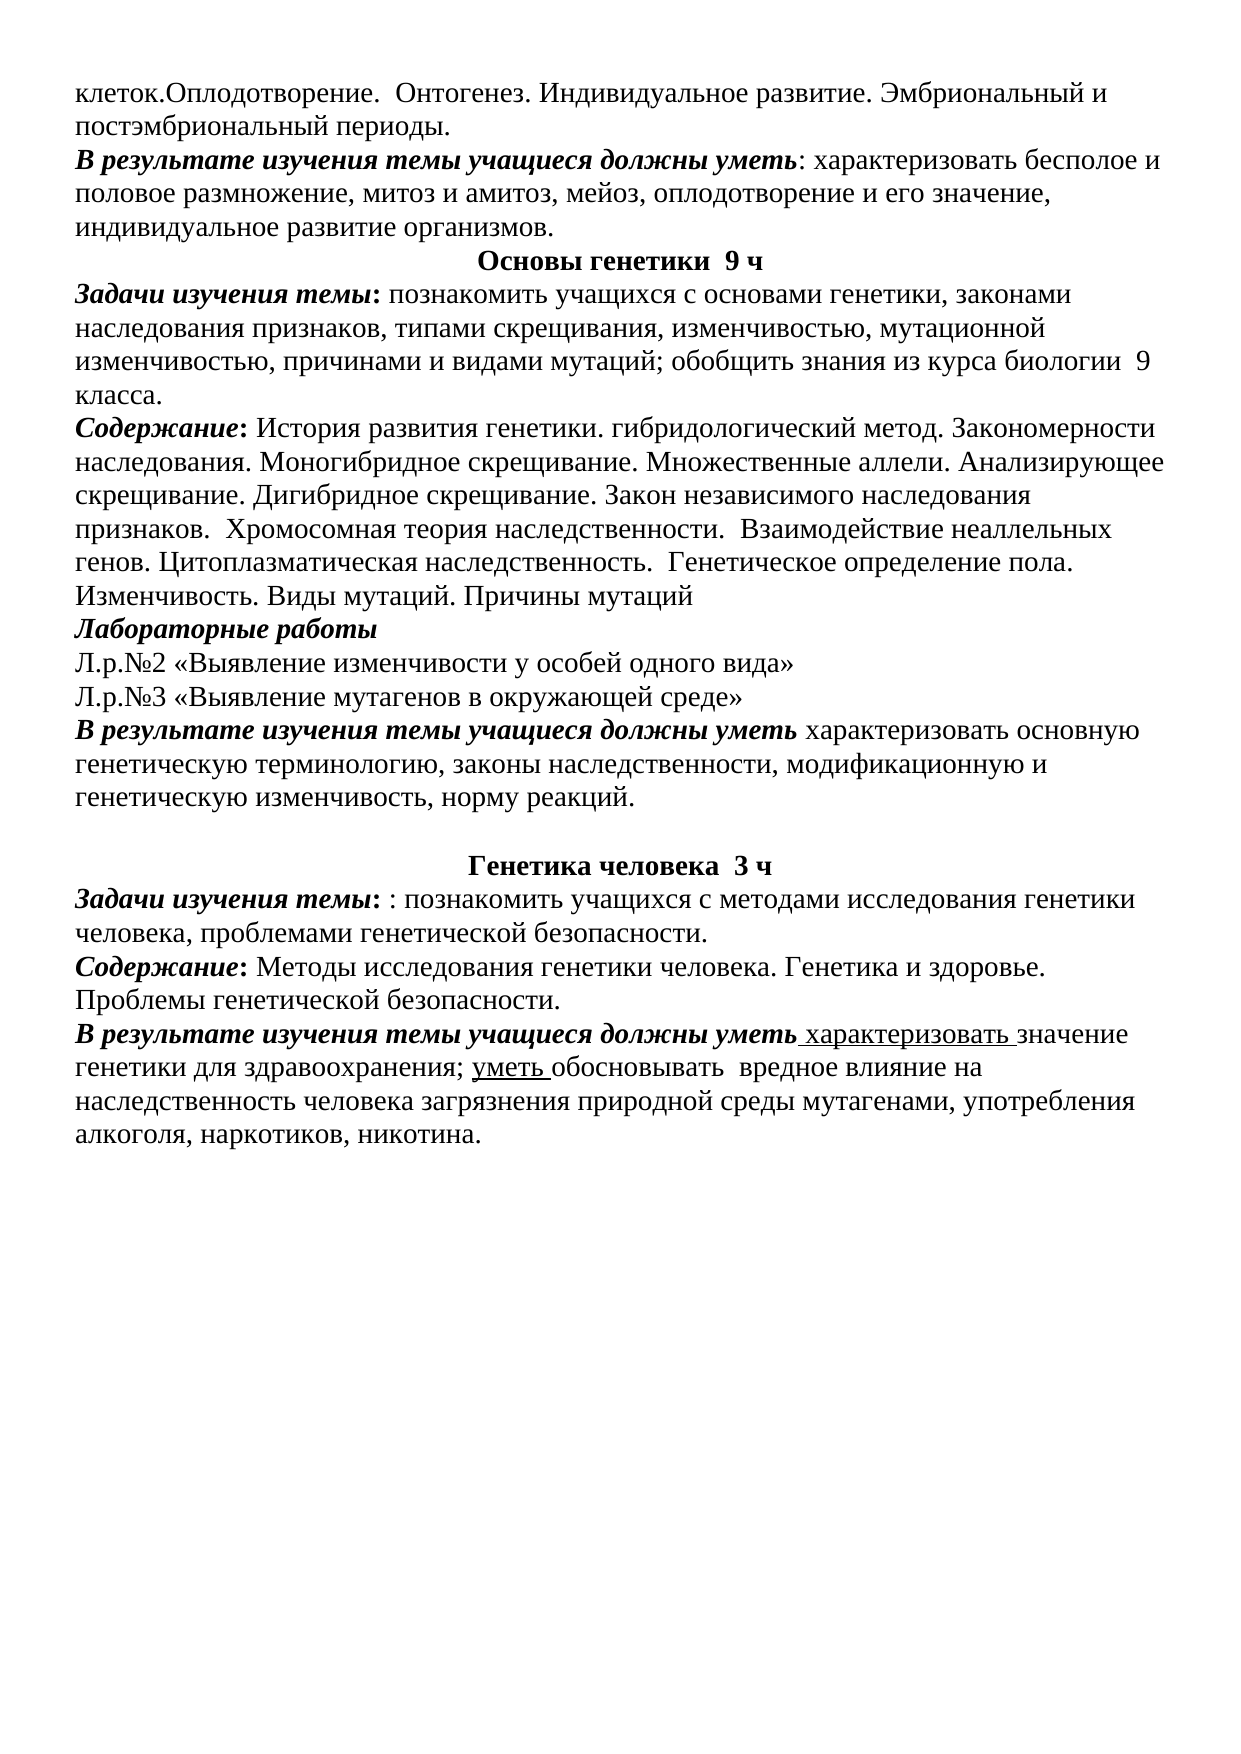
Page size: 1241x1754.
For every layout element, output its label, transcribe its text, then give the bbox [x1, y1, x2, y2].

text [75, 75, 1165, 142]
text Задачи изучения темы: : познакомить учащихся с методами исследования генетики человека, проблемами генетической безопасности. [75, 882, 1165, 949]
text Содержание: Методы исследования генетики человека. Генетика и здоровье. Проблемы генетической безопасности. [75, 949, 1165, 1016]
text Задачи изучения темы: познакомить учащихся с основами генетики, законами наследования признаков, типами скрещивания, изменчивостью, мутационной изменчивостью, причинами и видами мутаций; обобщить знания из курса биологии 9 класса. [75, 276, 1165, 410]
text Основы генетики 9 ч [75, 243, 1165, 276]
text В результате изучения темы учащиеся должны уметь характеризовать основную генетическую терминологию, законы наследственности, модификационную и генетическую изменчивость, норму реакций. [75, 712, 1165, 813]
text Лабораторные работы [75, 612, 1165, 645]
text Генетика человека 3 ч [75, 848, 1165, 882]
text В результате изучения темы учащиеся должны уметь характеризовать значение генетики для здравоохранения; уметь обосновывать вредное влияние на наследственность человека загрязнения природной среды мутагенами, употребления алкоголя, наркотиков, никотина. [75, 1016, 1165, 1150]
text Л.р.№2 «Выявление изменчивости у особей одного вида» [75, 645, 1165, 679]
text Л.р.№3 «Выявление мутагенов в окружающей среде» [75, 679, 1165, 712]
text Содержание: История развития генетики. гибридологический метод. Закономерности наследования. Моногибридное скрещивание. Множественные аллели. Анализирующее скрещивание. Дигибридное скрещивание. Закон независимого наследования признаков. Хромосомная теория наследственности. Взаимодействие неаллельных генов. Цитоплазматическая наследственность. Генетическое определение пола. Изменчивость. Виды мутаций. Причины мутаций [75, 410, 1165, 612]
text В результате изучения темы учащиеся должны уметь: характеризовать бесполое и половое размножение, митоз и амитоз, мейоз, оплодотворение и его значение, индивидуальное развитие организмов. [75, 142, 1165, 243]
